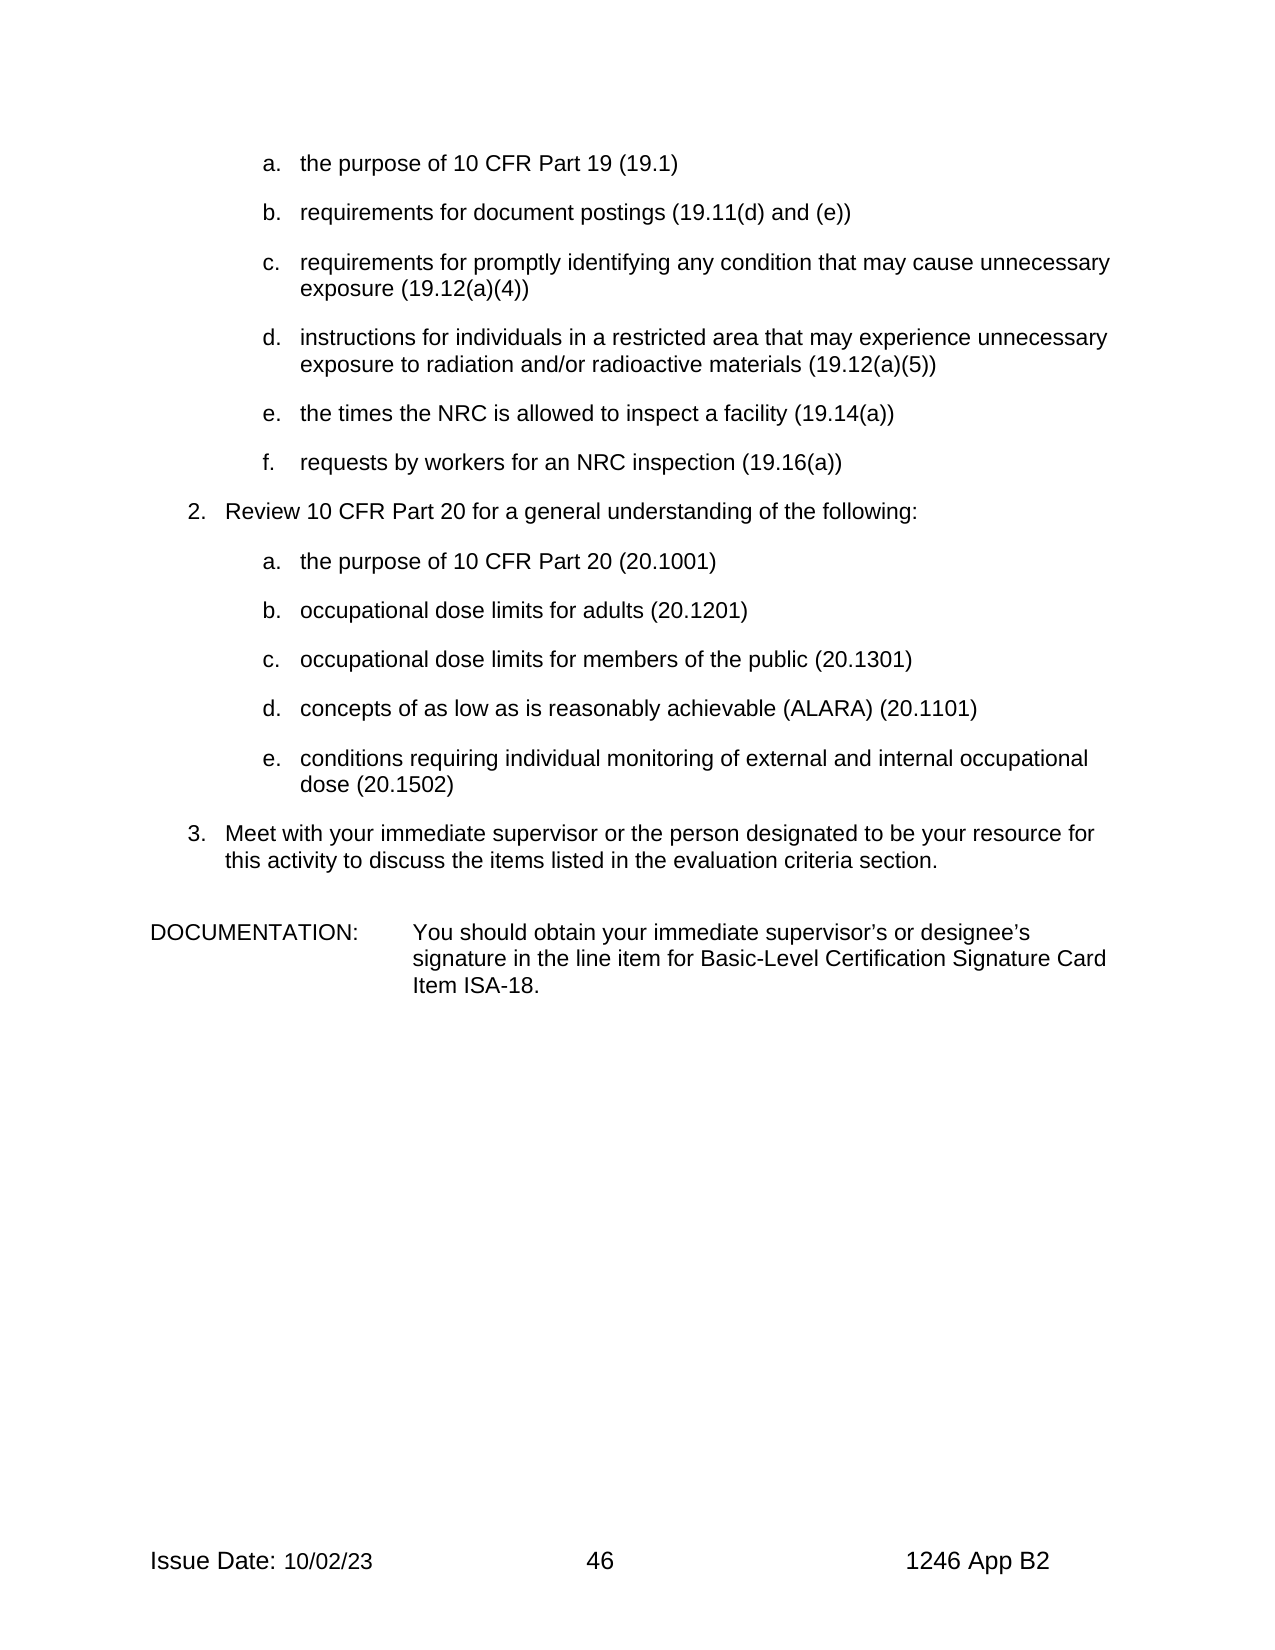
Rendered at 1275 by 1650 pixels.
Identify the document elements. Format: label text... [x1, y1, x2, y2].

list occupational dose limits for adults (20.1201) [262, 597, 1125, 623]
list instructions for individuals in a restricted area that may experience unnecessary exposure to radiation and/or radioactive materials (19.12(a)(5)) [262, 324, 1125, 377]
list the purpose of 10 CFR Part 20 (20.1001) [262, 548, 1125, 574]
list occupational dose limits for members of the public (20.1301) [262, 646, 1125, 672]
list conditions requiring individual monitoring of external and internal occupational dose (20.1502) [262, 745, 1125, 797]
subtitle DOCUMENTATION: You should obtain your immediate supervisor’s or designee’s signature in the line item for Basic-Level Certification Signature Card Item ISA-18. [150, 919, 1125, 998]
list the purpose of 10 CFR Part 19 (19.1) [262, 150, 1125, 176]
list the times the NRC is allowed to inspect a facility (19.14(a)) [262, 400, 1125, 426]
list Review 10 CFR Part 20 for a general understanding of the following: [187, 498, 1125, 525]
list Meet with your immediate supervisor or the person designated to be your resource for this activity to discuss the items listed in the evaluation criteria section. [187, 820, 1125, 873]
list requests by workers for an NRC inspection (19.16(a)) [262, 449, 1125, 475]
list concepts of as low as is reasonably achievable (ALARA) (20.1101) [262, 695, 1125, 722]
list requirements for promptly identifying any condition that may cause unnecessary exposure (19.12(a)(4)) [262, 248, 1125, 301]
list requirements for document postings (19.11(d) and (e)) [262, 199, 1125, 226]
